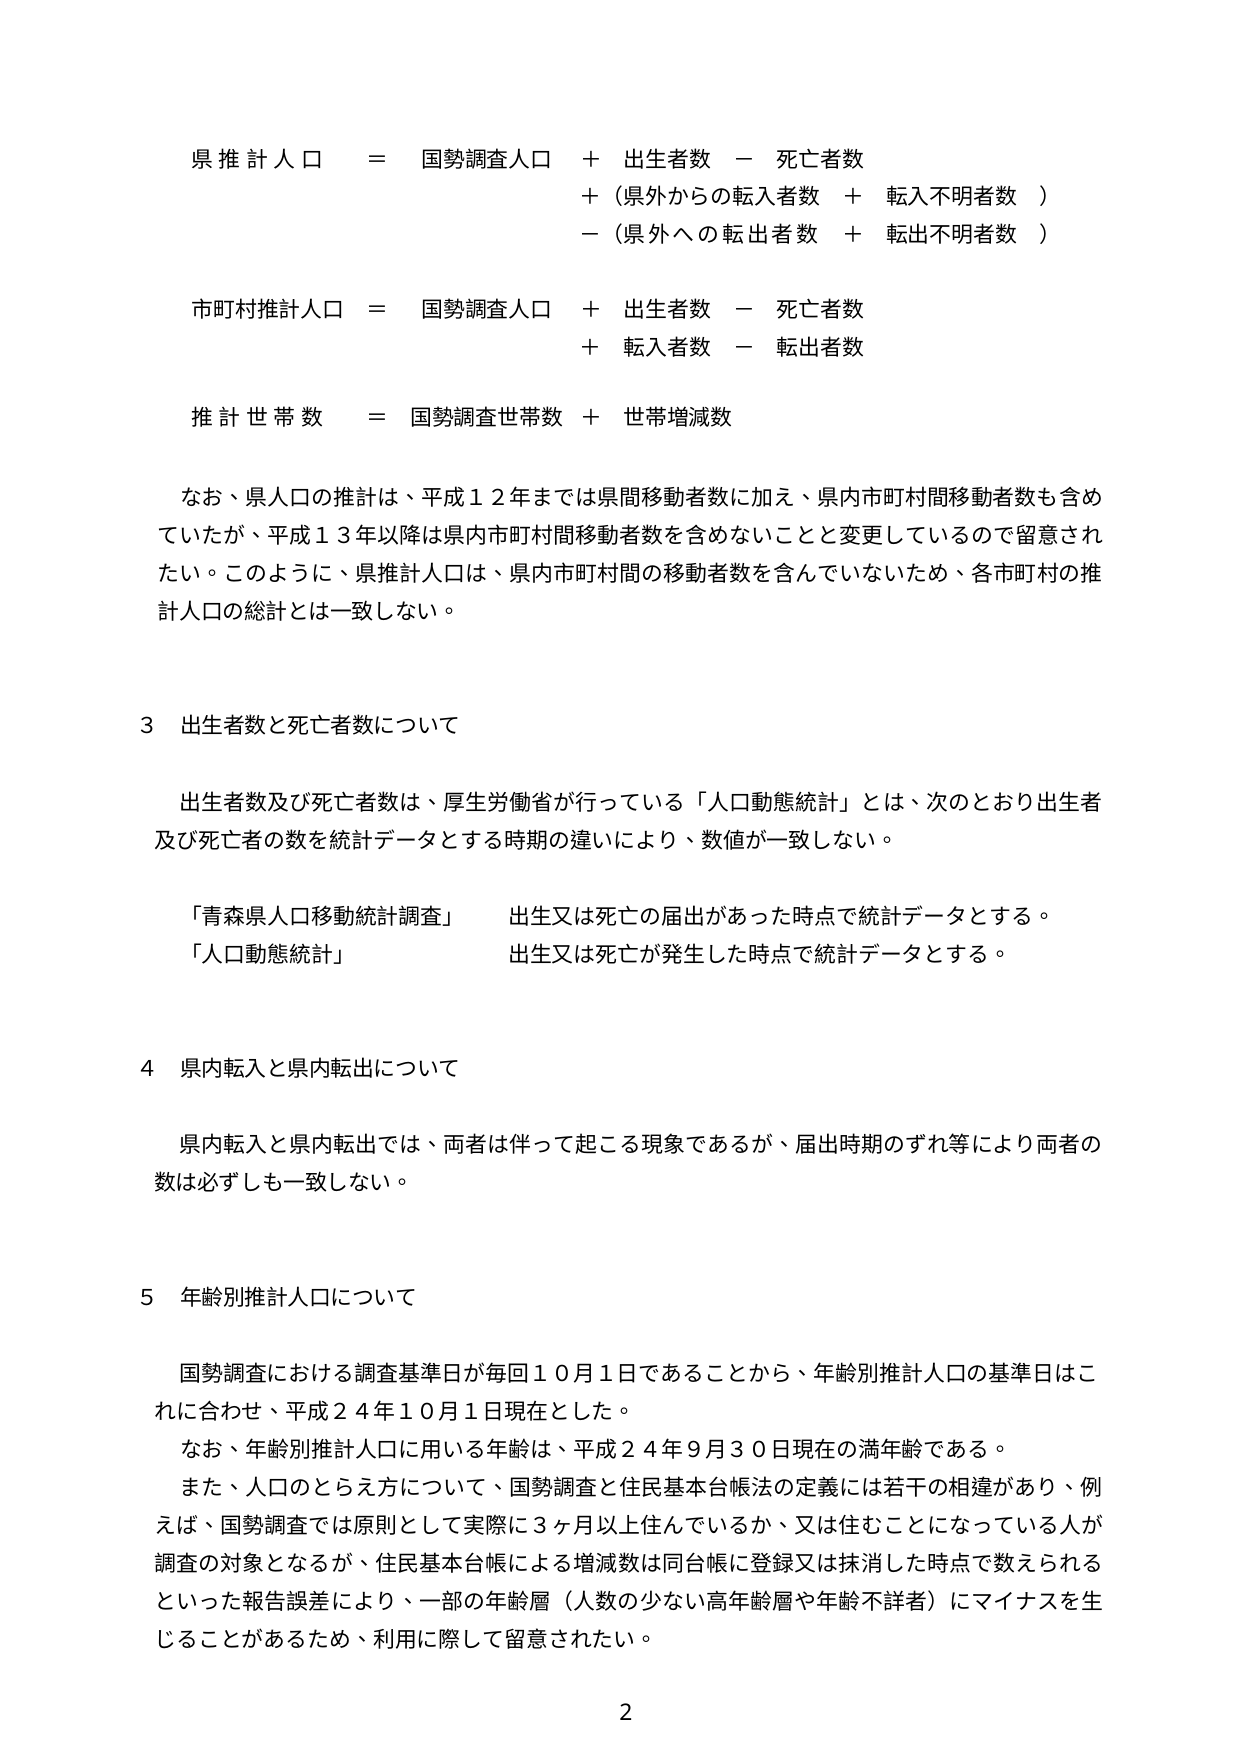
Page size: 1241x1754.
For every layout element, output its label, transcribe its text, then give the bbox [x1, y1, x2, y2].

text なお、年齢別推計人口に用いる年齢は、平成２４年９月３０日現在の満年齢である。 [180, 1434, 1138, 1463]
text 県内転入と県内転出では、両者は伴って起こる現象であるが、届出時期のずれ等により両者の数は必ずしも一致しない。 [154, 1129, 1106, 1197]
text 「人口動態統計」 出生又は死亡が発生した時点で統計データとする。 [180, 939, 1138, 968]
table_cell 推 計 世 帯 数 [186, 384, 355, 432]
text また、人口のとらえ方について、国勢調査と住民基本台帳法の定義には若干の相違があり、例えば、国勢調査では原則として実際に３ヶ月以上住んでいるか、又は住むことになっている人が調査の対象となるが、住民基本台帳による増減数は同台帳に登録又は抹消した時点で数えられるといった報告誤差により、一部の年齢層（人数の少ない高年齢層や年齢不詳者）にマイナスを生じることがあるため、利用に際して留意されたい。 [154, 1472, 1106, 1654]
table_header ＋ 出生者数 － 死亡者数 ＋（県外からの転入者数 ＋ 転入不明者数 ） －（県外への転出者数 ＋ 転出不明者数 ） [571, 148, 1066, 271]
table_cell 国勢調査世帯数 [399, 384, 571, 432]
text なお、県人口の推計は、平成１２年までは県間移動者数に加え、県内市町村間移動者数も含めていたが、平成１３年以降は県内市町村間移動者数を含めないことと変更しているので留意されたい。このように、県推計人口は、県内市町村間の移動者数を含んでいないため、各市町村の推計人口の総計とは一致しない。 [158, 482, 1106, 626]
table_header 県 推 計 人 口 [186, 148, 355, 271]
text 国勢調査における調査基準日が毎回１０月１日であることから、年齢別推計人口の基準日はこれに合わせ、平成２４年１０月１日現在とした。 [154, 1358, 1099, 1426]
table_cell ＝ [355, 384, 399, 432]
text 「青森県人口移動統計調査」 出生又は死亡の届出があった時点で統計データとする。 [180, 901, 1138, 931]
table_cell ＋ 出生者数 － 死亡者数 ＋ 転入者数 － 転出者数 [571, 271, 1066, 384]
text 出生者数及び死亡者数は、厚生労働省が行っている「人口動態統計」とは、次のとおり出生者及び死亡者の数を統計データとする時期の違いにより、数値が一致しない。 [154, 786, 1106, 854]
text ３ 出生者数と死亡者数について [136, 710, 1138, 740]
table_cell 国勢調査人口 [399, 271, 571, 384]
table_cell ＝ [355, 271, 399, 384]
table_cell 市町村推計人口 [186, 271, 355, 384]
text ４ 県内転入と県内転出について [136, 1053, 1138, 1083]
table_header ＝ [355, 148, 399, 271]
text ５ 年齢別推計人口について [136, 1282, 1138, 1312]
table_header 国勢調査人口 [399, 148, 571, 271]
table_cell ＋ 世帯増減数 [571, 384, 1066, 432]
